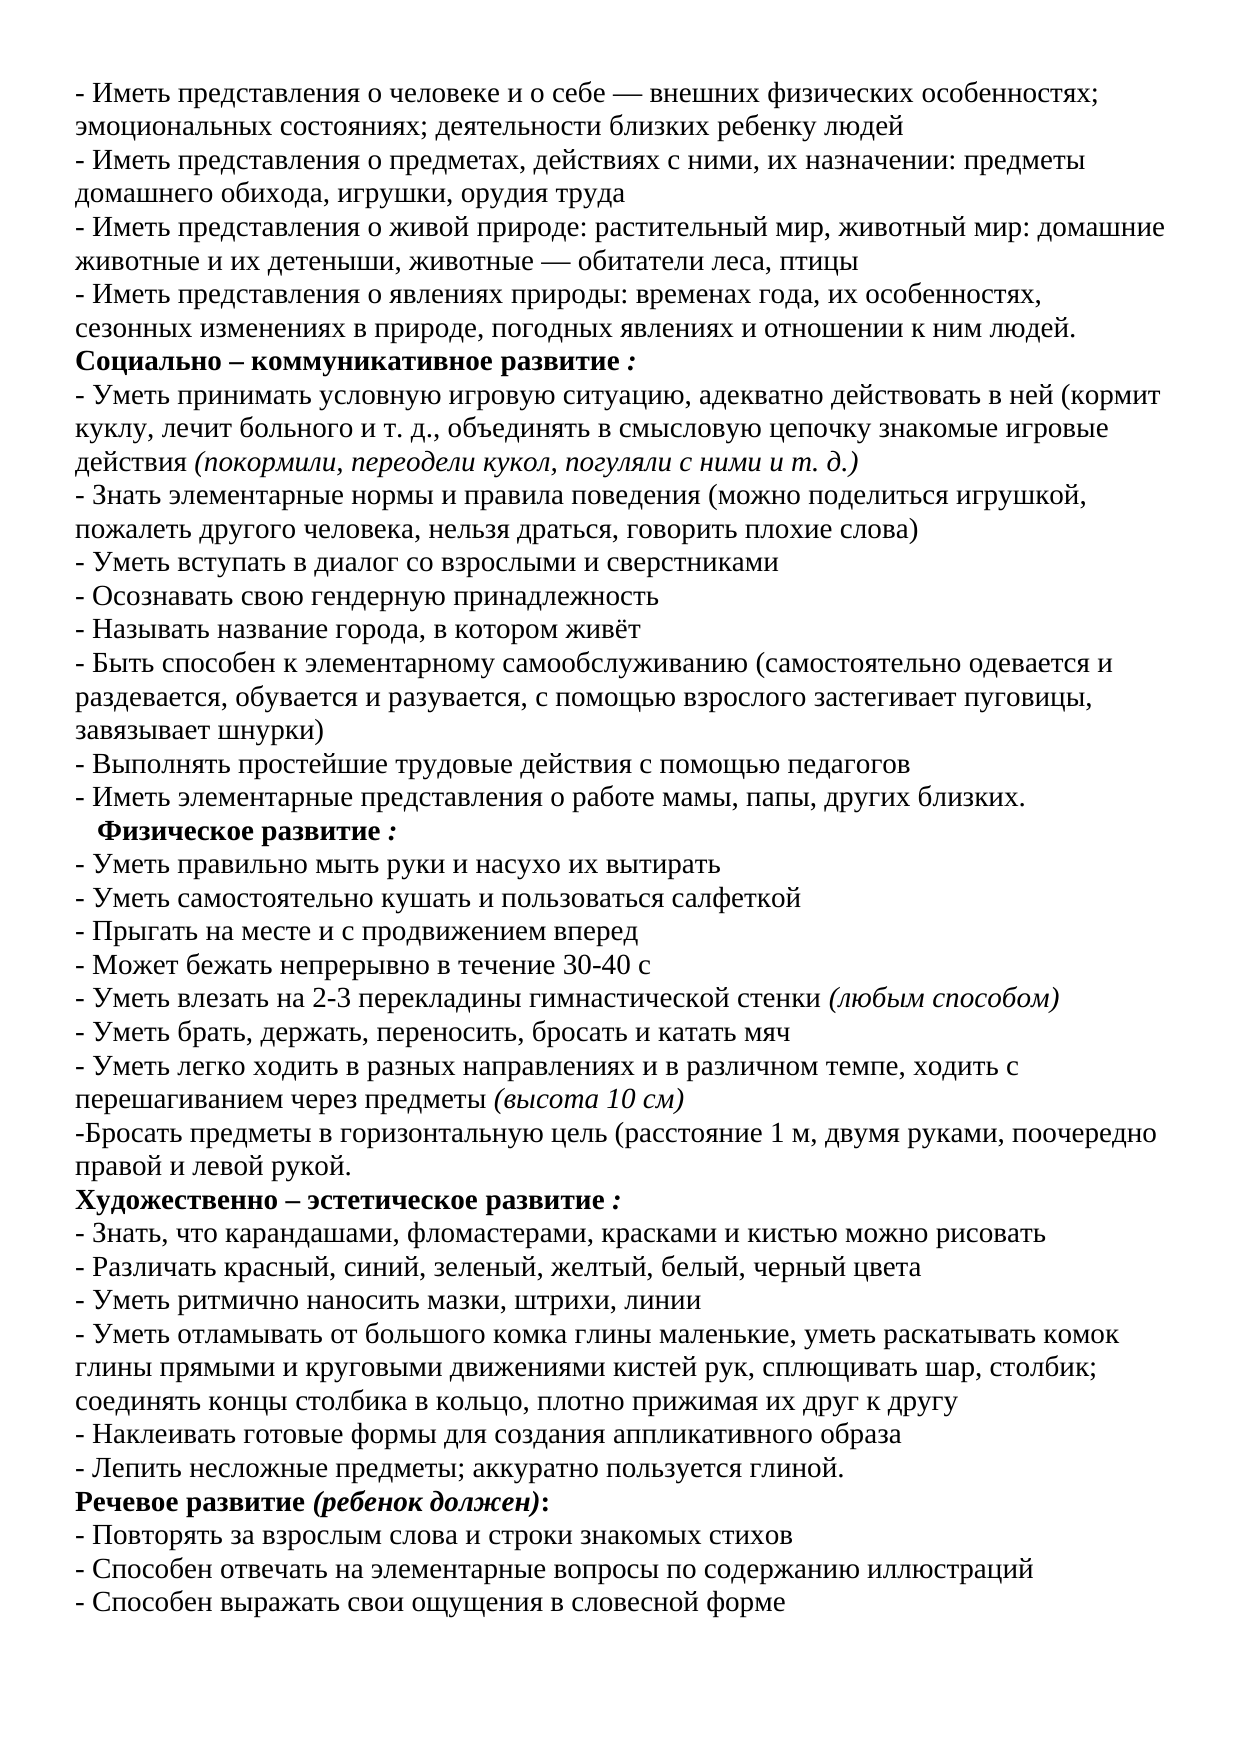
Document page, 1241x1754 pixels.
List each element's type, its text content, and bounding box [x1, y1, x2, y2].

text - Различать красный, синий, зеленый, желтый, белый, черный цвета [75, 1249, 1165, 1282]
text - Повторять за взрослым слова и строки знакомых стихов [75, 1517, 1165, 1551]
text - Может бежать непрерывно в течение 30-40 с [75, 947, 1165, 981]
text - Знать элементарные нормы и правила поведения (можно поделиться игрушкой, пожалеть другого человека, нельзя драться, говорить плохие слова) [75, 477, 1165, 544]
text - Уметь брать, держать, переносить, бросать и катать мяч [75, 1014, 1165, 1048]
text - Иметь представления о предметах, действиях с ними, их назначении: предметы домашнего обихода, игрушки, орудия труда [75, 142, 1165, 209]
text Речевое развитие (ребенок должен): [75, 1484, 1165, 1517]
text - Осознавать свою гендерную принадлежность [75, 578, 1165, 612]
text - Выполнять простейшие трудовые действия с помощью педагогов [75, 746, 1165, 779]
text - Уметь правильно мыть руки и насухо их вытирать [75, 846, 1165, 880]
text - Уметь самостоятельно кушать и пользоваться салфеткой [75, 880, 1165, 913]
text - Прыгать на месте и с продвижением вперед [75, 913, 1165, 947]
text - Знать, что карандашами, фломастерами, красками и кистью можно рисовать [75, 1215, 1165, 1249]
text Художественно – эстетическое развитие : [75, 1182, 1165, 1215]
text - Иметь представления о живой природе: растительный мир, животный мир: домашние животные и их детеныши, животные — обитатели леса, птицы [75, 209, 1165, 276]
text - Иметь элементарные представления о работе мамы, папы, других близких. [75, 779, 1165, 813]
text - Иметь представления о явлениях природы: временах года, их особенностях, сезонных изменениях в природе, погодных явлениях и отношении к ним людей. [75, 276, 1165, 343]
text - Называть название города, в котором живёт [75, 612, 1165, 645]
text - Уметь ритмично наносить мазки, штрихи, линии [75, 1282, 1165, 1316]
text - Иметь представления о человеке и о себе — внешних физических особенностях; эмоциональных состояниях; деятельности близких ребенку людей [75, 75, 1165, 142]
text - Наклеивать готовые формы для создания аппликативного образа [75, 1417, 1165, 1450]
text - Способен выражать свои ощущения в словесной форме [75, 1584, 1165, 1618]
text - Уметь легко ходить в разных направлениях и в различном темпе, ходить с перешагиванием через предметы (высота 10 см) [75, 1048, 1165, 1115]
text - Уметь принимать условную игровую ситуацию, адекватно действовать в ней (кормит куклу, лечит больного и т. д., объединять в смысловую цепочку знакомые игровые действия (покормили, переодели кукол, погуляли с ними и т. д.) [75, 377, 1165, 477]
text - Быть способен к элементарному самообслуживанию (самостоятельно одевается и раздевается, обувается и разувается, с помощью взрослого застегивает пуговицы, завязывает шнурки) [75, 645, 1165, 746]
text Физическое развитие : [75, 813, 1165, 846]
text - Уметь влезать на 2-3 перекладины гимнастической стенки (любым способом) [75, 981, 1165, 1014]
text - Уметь отламывать от большого комка глины маленькие, уметь раскатывать комок глины прямыми и круговыми движениями кистей рук, сплющивать шар, столбик; соединять концы столбика в кольцо, плотно прижимая их друг к другу [75, 1316, 1165, 1417]
text - Уметь вступать в диалог со взрослыми и сверстниками [75, 544, 1165, 578]
text -Бросать предметы в горизонтальную цель (расстояние 1 м, двумя руками, поочередно правой и левой рукой. [75, 1115, 1165, 1182]
text - Способен отвечать на элементарные вопросы по содержанию иллюстраций [75, 1551, 1165, 1584]
text Социально – коммуникативное развитие : [75, 343, 1165, 377]
text - Лепить несложные предметы; аккуратно пользуется глиной. [75, 1450, 1165, 1484]
